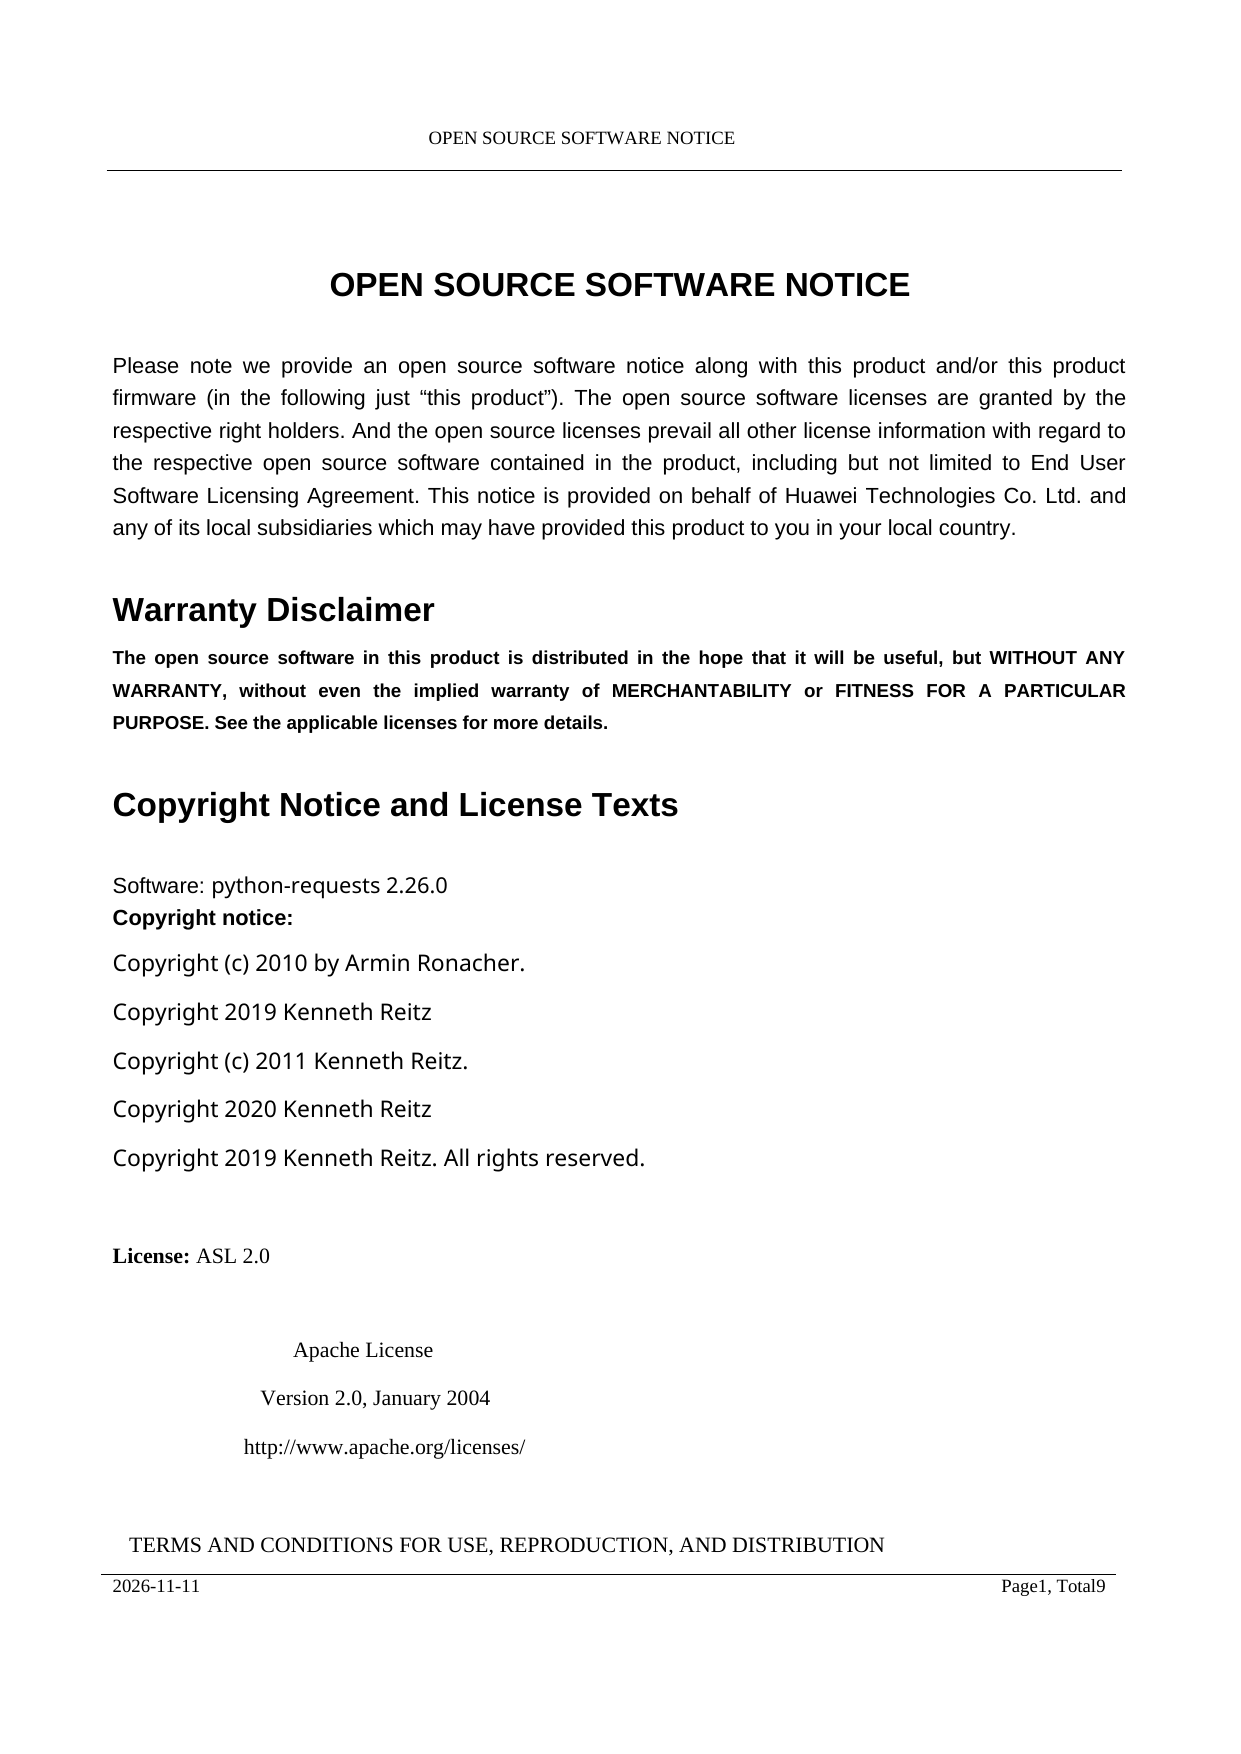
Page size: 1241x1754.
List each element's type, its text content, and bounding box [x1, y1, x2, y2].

text OPEN SOURCE SOFTWARE NOTICE [112, 251, 1128, 316]
text Copyright Notice and License Texts [112, 771, 1128, 836]
text Copyright notice: [112, 901, 1128, 934]
text Copyright (c) 2010 by Armin Ronacher. Copyright 2019 Kenneth Reitz Copyright (c) 2011 Kenneth Reitz. Copyright 2020 Kenneth Reitz Copyright 2019 Kenneth Reitz. All rights reserved. [112, 947, 1128, 1223]
text The open source software in this product is distributed in the hope that it will be useful, but WITHOUT ANY WARRANTY, without even the implied warranty of MERCHANTABILITY or FITNESS FOR A PARTICULAR PURPOSE. See the applicable licenses for more details. [112, 641, 1128, 739]
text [112, 1284, 1128, 1560]
text Warranty Disclaimer [112, 576, 1128, 641]
text License: ASL 2.0 [112, 1239, 1128, 1272]
text Please note we provide an open source software notice along with this product and/or this product firmware (in the following just “this product”). The open source software licenses are granted by the respective right holders. And the open source licenses prevail all other license information with regard to the respective open source software contained in the product, including but not limited to End User Software Licensing Agreement. This notice is provided on behalf of Huawei Technologies Co. Ltd. and any of its local subsidiaries which may have provided this product to you in your local country. [112, 349, 1128, 544]
text Software: python-requests 2.26.0 [112, 869, 1128, 901]
